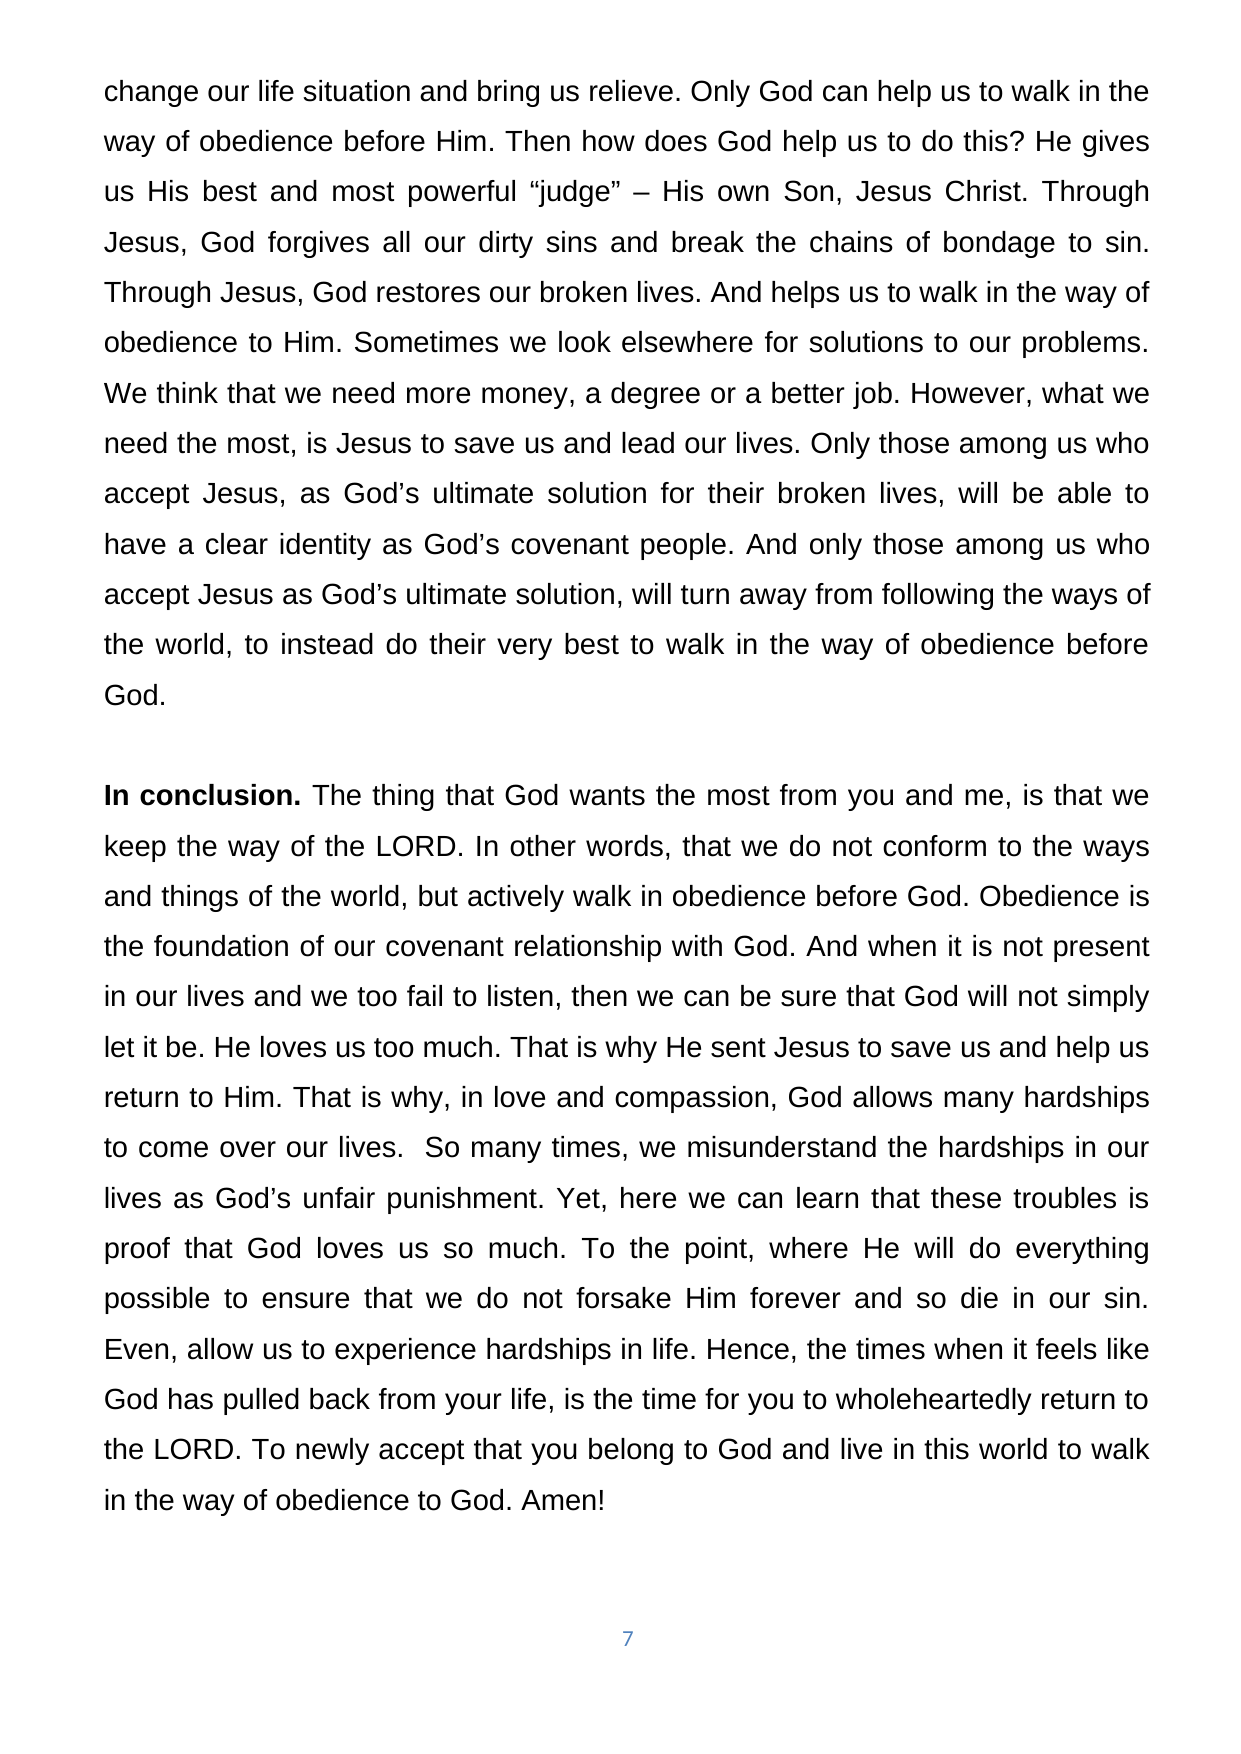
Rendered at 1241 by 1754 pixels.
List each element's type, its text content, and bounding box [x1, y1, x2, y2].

text In conclusion. The thing that God wants the most from you and me, is that we keep the way of the LORD. In other words, that we do not conform to the ways and things of the world, but actively walk in obedience before God. Obedience is the foundation of our covenant relationship with God. And when it is not present in our lives and we too fail to listen, then we can be sure that God will not simply let it be. He loves us too much. That is why He sent Jesus to save us and help us return to Him. That is why, in love and compassion, God allows many hardships to come over our lives. So many times, we misunderstand the hardships in our lives as God’s unfair punishment. Yet, here we can learn that these troubles is proof that God loves us so much. To the point, where He will do everything possible to ensure that we do not forsake Him forever and so die in our sin. Even, allow us to experience hardships in life. Hence, the times when it feels like God has pulled back from your life, is the time for you to wholeheartedly return to the LORD. To newly accept that you belong to God and live in this world to walk in the way of obedience to God. Amen! [103, 778, 1152, 1516]
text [103, 74, 1152, 711]
